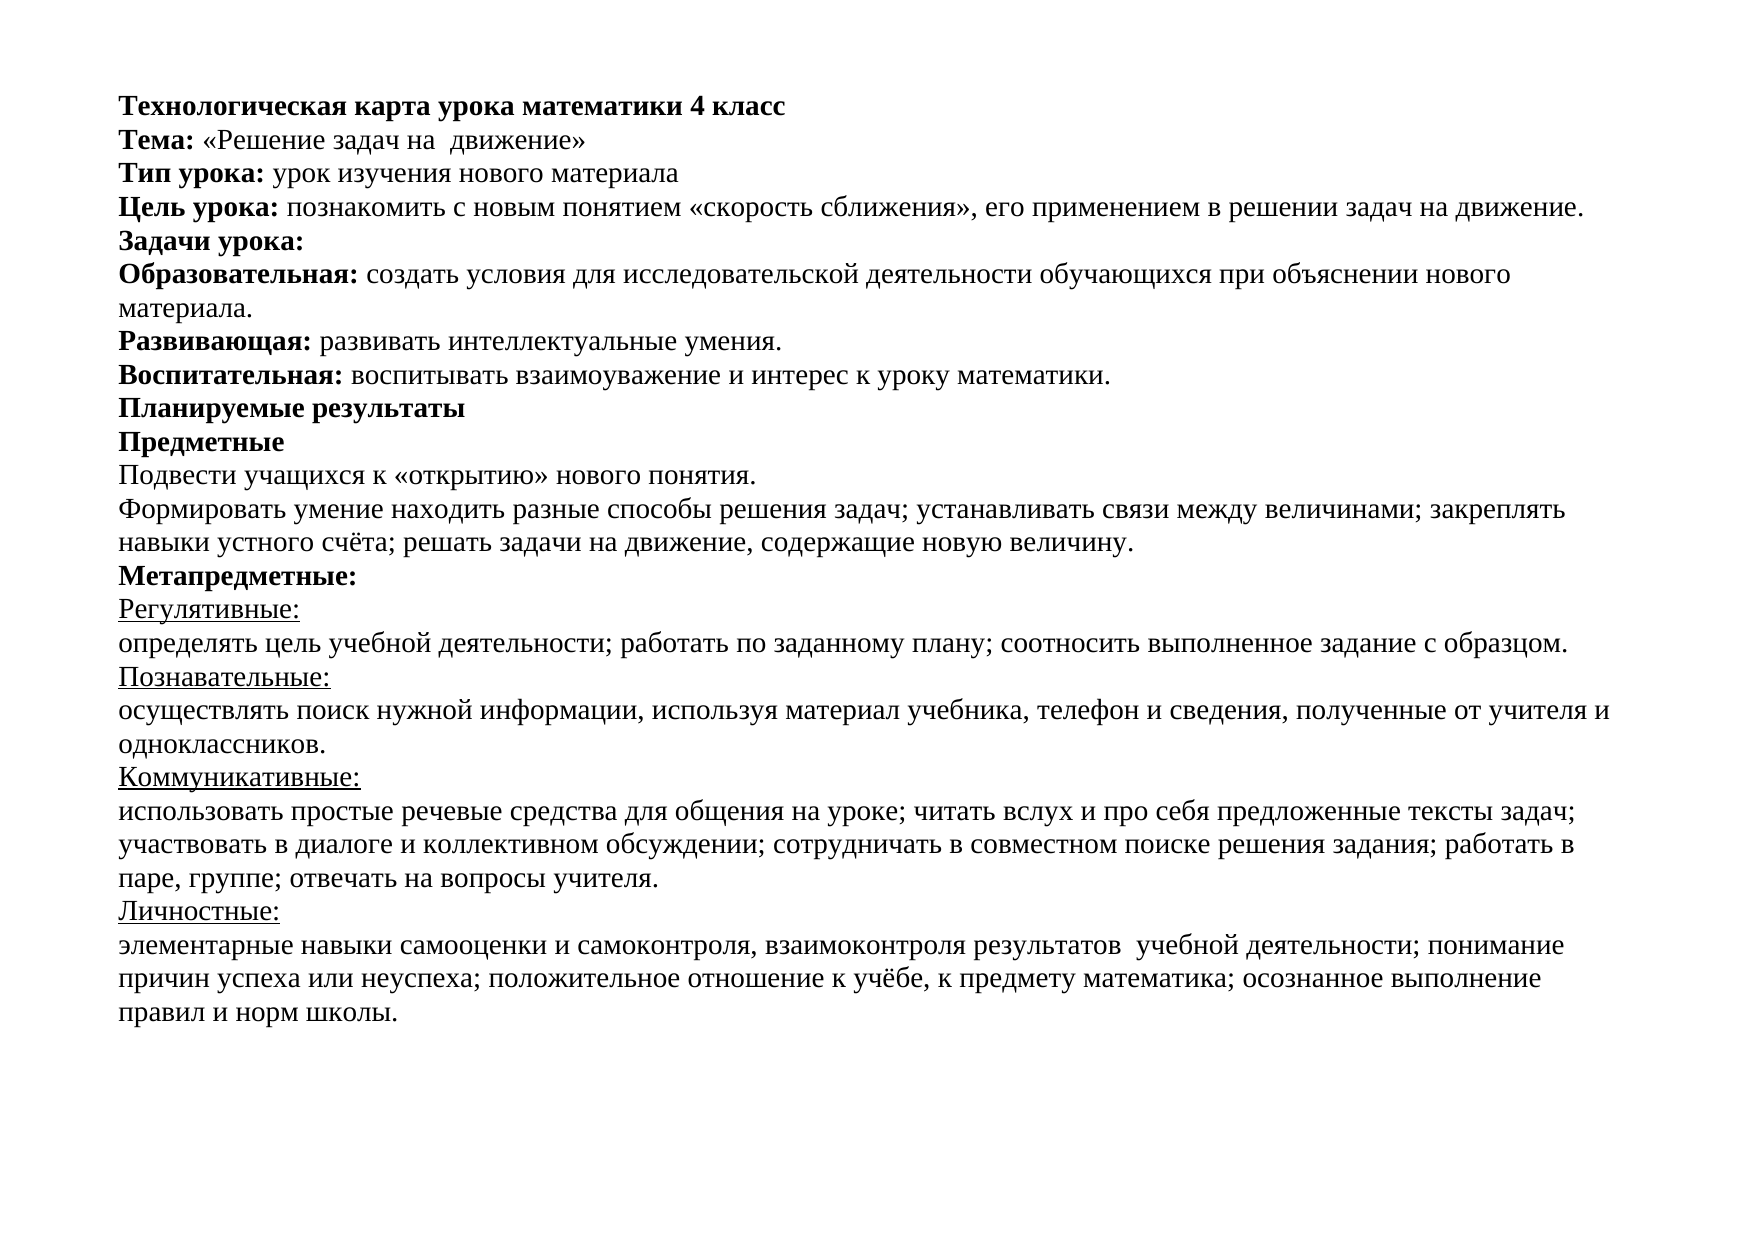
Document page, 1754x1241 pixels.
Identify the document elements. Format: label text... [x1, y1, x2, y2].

text Воспитательная: воспитывать взаимоуважение и интерес к уроку математики. [118, 357, 1636, 390]
text использовать простые речевые средства для общения на уроке; читать вслух и про себя предложенные тексты задач; [118, 793, 1636, 826]
text Технологическая карта урока математики 4 класс [118, 88, 1636, 122]
text Метапредметные: [118, 558, 1636, 592]
text Планируемые результаты [118, 390, 1636, 424]
text Тема: «Решение задач на движение» [118, 122, 1636, 156]
text Тип урока: урок изучения нового материала [118, 156, 1636, 189]
text Подвести учащихся к «открытию» нового понятия. [118, 457, 1636, 491]
text Коммуникативные: [118, 759, 1636, 793]
text Задачи урока: [118, 223, 1636, 256]
text элементарные навыки самооценки и самоконтроля, взаимоконтроля результатов учебной деятельности; понимание причин успеха или неуспеха; положительное отношение к учёбе, к предмету математика; осознанное выполнение правил и норм школы. [118, 927, 1636, 1028]
text осуществлять поиск нужной информации, используя материал учебника, телефон и сведения, полученные от учителя и одноклассников. [118, 692, 1636, 759]
text Цель урока: познакомить с новым понятием «скорость сближения», его применением в решении задач на движение. [118, 189, 1636, 223]
text определять цель учебной деятельности; работать по заданному плану; соотносить выполненное задание с образцом. [118, 625, 1636, 659]
text Личностные: [118, 893, 1636, 927]
text Предметные [118, 424, 1636, 457]
text Образовательная: создать условия для исследовательской деятельности обучающихся при объяснении нового материала. [118, 256, 1636, 323]
text Регулятивные: [118, 592, 1636, 625]
text Формировать умение находить разные способы решения задач; устанавливать связи между величинами; закреплять навыки устного счёта; решать задачи на движение, содержащие новую величину. [118, 491, 1636, 558]
text Познавательные: [118, 659, 1636, 692]
text участвовать в диалоге и коллективном обсуждении; сотрудничать в совместном поиске решения задания; работать в паре, группе; отвечать на вопросы учителя. [118, 826, 1636, 893]
text Развивающая: развивать интеллектуальные умения. [118, 323, 1636, 357]
